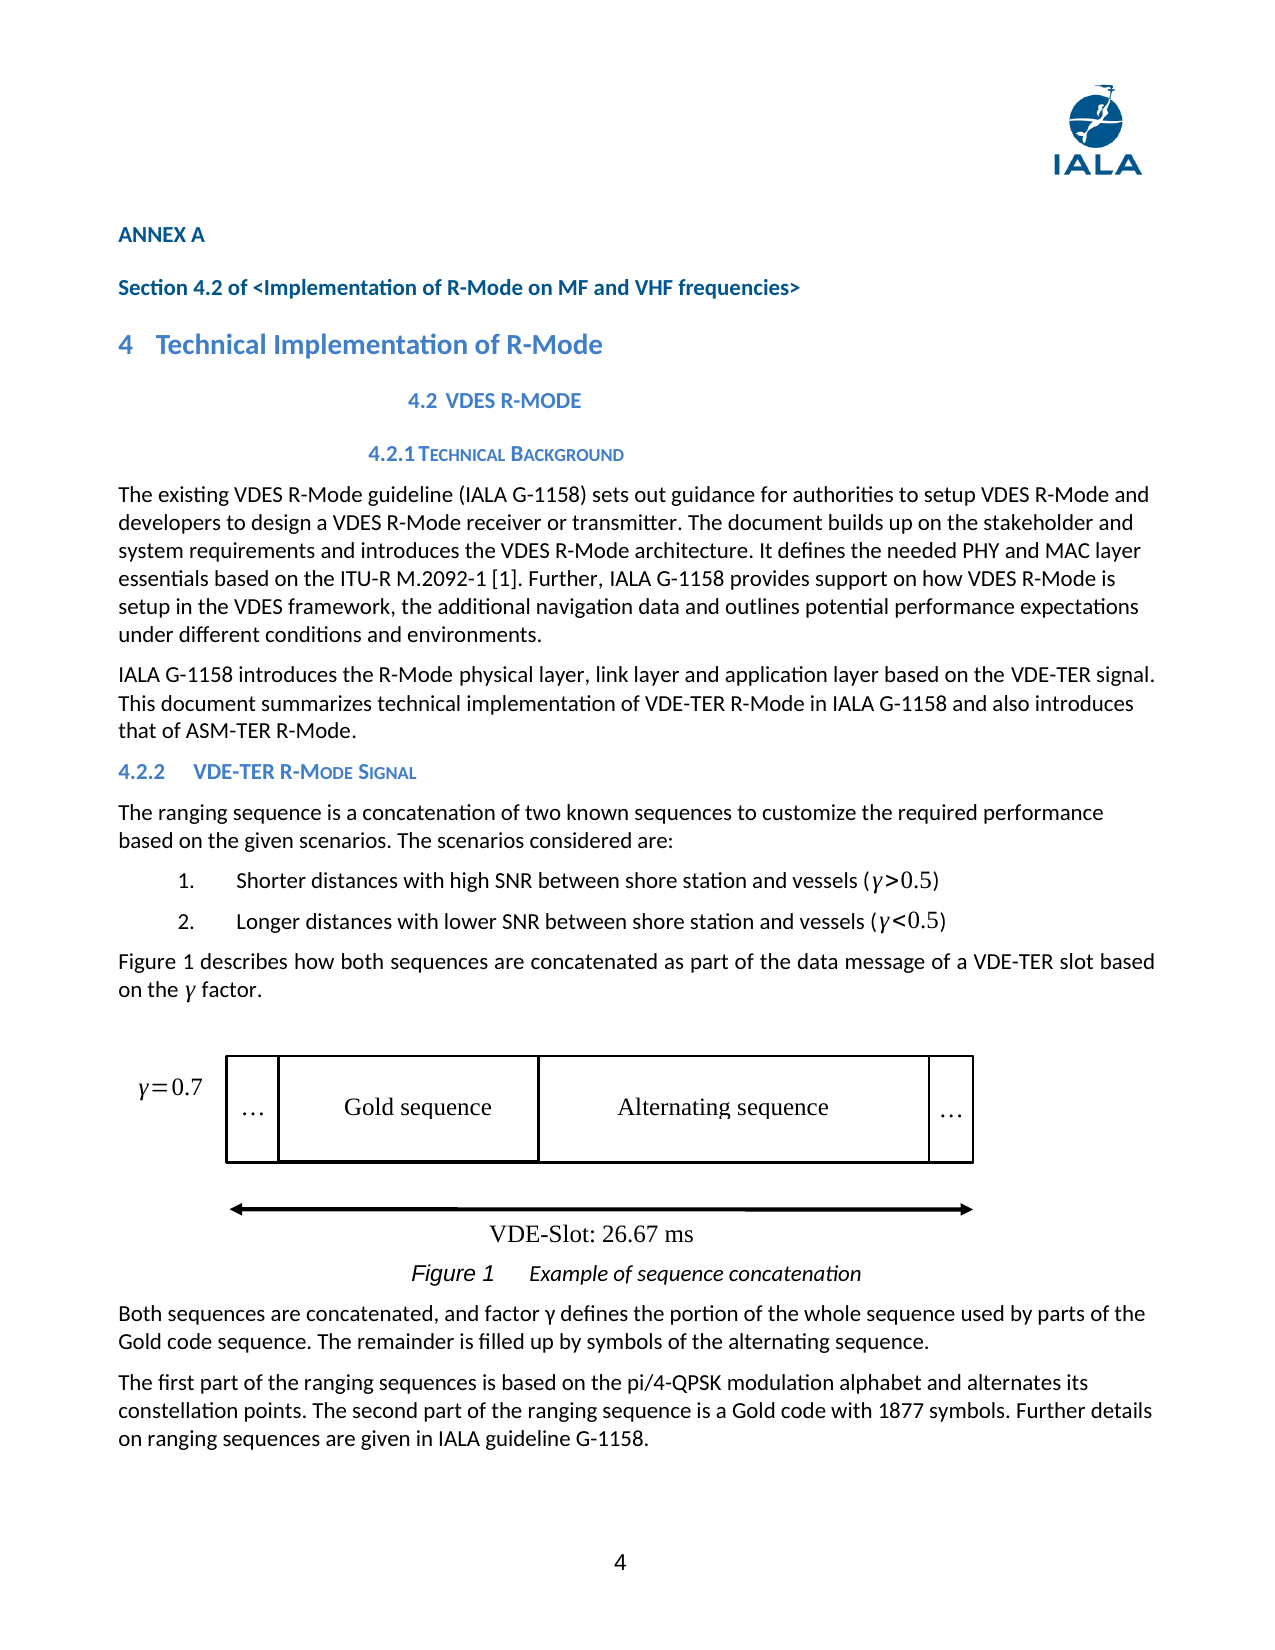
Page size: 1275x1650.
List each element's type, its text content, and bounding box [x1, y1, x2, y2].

list Section 4.2 of <Implementation of R-Mode on MF and VHF frequencies> [118, 273, 1157, 301]
text Figure 1 describes how both sequences are concatenated as part of the data message of a VDE-TER slot based on the factor. [118, 947, 1157, 1003]
subtitle VDES R-Mode [408, 386, 1083, 414]
list VDE-TER R-Mode Signal [118, 757, 1068, 785]
list Example of sequence concatenation [118, 1259, 1157, 1287]
list ANNEX A [118, 220, 1157, 248]
text IALA G-1158 introduces the R-Mode physical layer, link layer and application layer based on the VDE-TER signal. This document summarizes technical implementation of VDE-TER R-Mode in IALA G-1158 and also introduces that of ASM-TER R-Mode. [118, 661, 1157, 745]
text The ranging sequence is a concatenation of two known sequences to customize the required performance based on the given scenarios. The scenarios considered are: [118, 798, 1157, 854]
text Both sequences are concatenated, and factor γ defines the portion of the whole sequence used by parts of the Gold code sequence. The remainder is filled up by symbols of the alternating sequence. [118, 1299, 1157, 1356]
text The existing VDES R-Mode guideline (IALA G-1158) sets out guidance for authorities to setup VDES R-Mode and developers to design a VDES R-Mode receiver or transmitter. The document builds up on the stakeholder and system requirements and introduces the VDES R-Mode architecture. It defines the needed PHY and MAC layer essentials based on the ITU-R M.2092-1 [1]. Further, IALA G-1158 provides support on how VDES R-Mode is setup in the VDES framework, the additional navigation data and outlines potential performance expectations under different conditions and environments. [118, 480, 1157, 648]
list Longer distances with lower SNR between shore station and vessels () [177, 907, 1157, 935]
list Shorter distances with high SNR between shore station and vessels () [177, 866, 1157, 894]
picture [1034, 75, 1157, 195]
subtitle Technical Implementation of R-Mode [118, 326, 1157, 361]
subtitle Technical Background [368, 439, 1068, 467]
text The first part of the ranging sequences is based on the pi/4-QPSK modulation alphabet and alternates its constellation points. The second part of the ranging sequence is a Gold code with 1877 symbols. Further details on ranging sequences are given in IALA guideline G-1158. [118, 1368, 1157, 1452]
